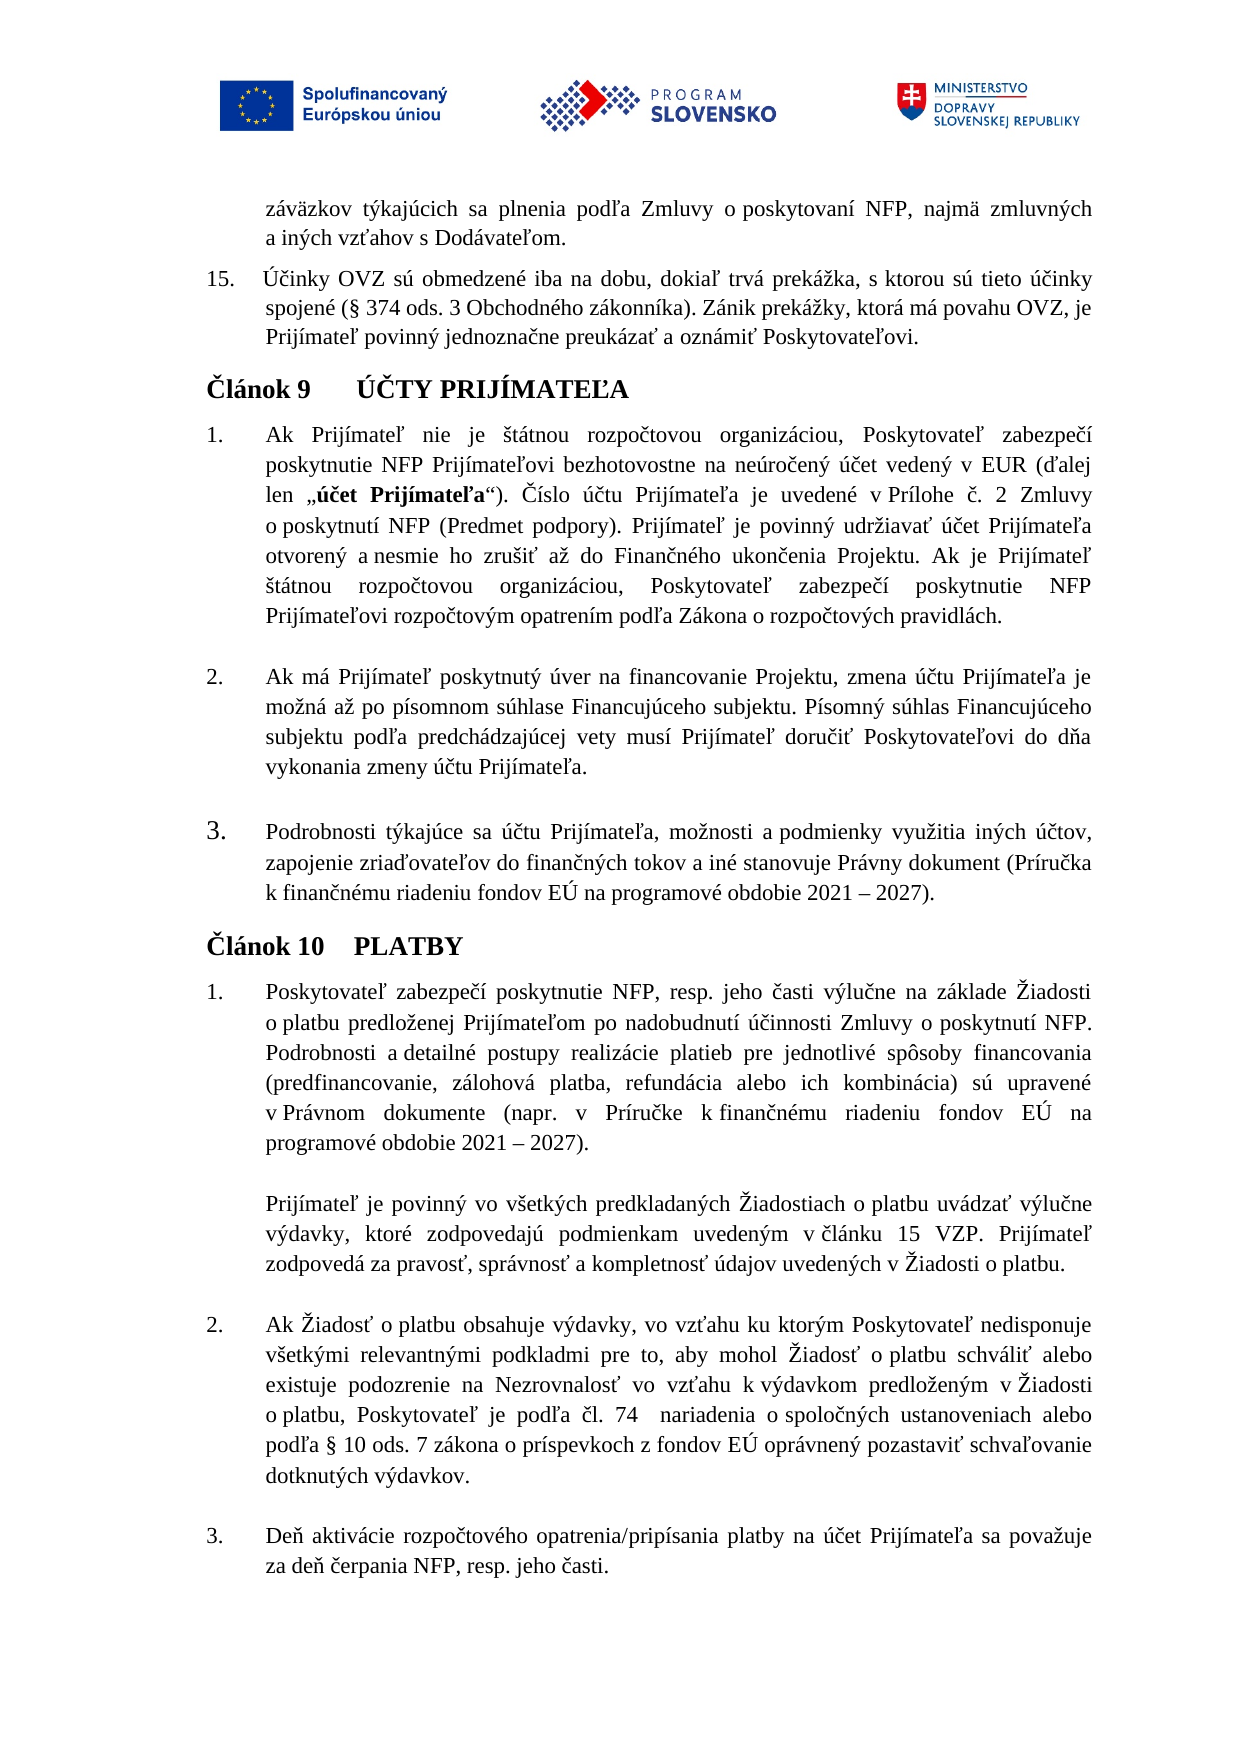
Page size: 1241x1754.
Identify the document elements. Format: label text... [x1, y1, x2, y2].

picture [206, 73, 1093, 138]
list Ak má Prijímateľ poskytnutý úver na financovanie Projektu, zmena účtu Prijímateľa je možná až po písomnom súhlase Financujúceho subjektu. Písomný súhlas Financujúceho subjektu podľa predchádzajúcej vety musí Prijímateľ doručiť Poskytovateľovi do dňa vykonania zmeny účtu Prijímateľa. [206, 663, 1092, 780]
text Článok 9 ÚČtY PrijímateľA [206, 373, 1092, 404]
list Deň aktivácie rozpočtového opatrenia/pripísania platby na účet Prijímateľa sa považuje za deň čerpania NFP, resp. jeho časti. [206, 1522, 1092, 1579]
text Prijímateľ je povinný vo všetkých predkladaných Žiadostiach o platbu uvádzať výlučne výdavky, ktoré zodpovedajú podmienkam uvedeným v článku 15 VZP. Prijímateľ zodpovedá za pravosť, správnosť a kompletnosť údajov uvedených v Žiadosti o platbu. [265, 1190, 1092, 1277]
list Podrobnosti týkajúce sa účtu Prijímateľa, možnosti a podmienky využitia iných účtov, zapojenie zriaďovateľov do finančných tokov a iné stanovuje Právny dokument (Príručka k finančnému riadeniu fondov EÚ na programové obdobie 2021 – 2027). [206, 814, 1092, 905]
list Ak Žiadosť o platbu obsahuje výdavky, vo vzťahu ku ktorým Poskytovateľ nedisponuje všetkými relevantnými podkladmi pre to, aby mohol Žiadosť o platbu schváliť alebo existuje podozrenie na Nezrovnalosť vo vzťahu k výdavkom predloženým v Žiadosti o platbu, Poskytovateľ je podľa čl. 74 nariadenia o spoločných ustanoveniach alebo podľa § 10 ods. 7 zákona o príspevkoch z fondov EÚ oprávnený pozastaviť schvaľovanie dotknutých výdavkov. [206, 1311, 1092, 1488]
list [206, 195, 1092, 250]
text Článok 10 PLATBY [206, 930, 1092, 961]
list Poskytovateľ zabezpečí poskytnutie NFP, resp. jeho časti výlučne na základe Žiadosti o platbu predloženej Prijímateľom po nadobudnutí účinnosti Zmluvy o poskytnutí NFP. Podrobnosti a detailné postupy realizácie platieb pre jednotlivé spôsoby financovania (predfinancovanie, zálohová platba, refundácia alebo ich kombinácia) sú upravené v Právnom dokumente (napr. v Príručke k finančnému riadeniu fondov EÚ na programové obdobie 2021 – 2027). [206, 978, 1092, 1156]
list Účinky OVZ sú obmedzené iba na dobu, dokiaľ trvá prekážka, s ktorou sú tieto účinky spojené (§ 374 ods. 3 Obchodného zákonníka). Zánik prekážky, ktorá má povahu OVZ, je Prijímateľ povinný jednoznačne preukázať a oznámiť Poskytovateľovi. [206, 265, 1092, 349]
list Ak Prijímateľ nie je štátnou rozpočtovou organizáciou, Poskytovateľ zabezpečí poskytnutie NFP Prijímateľovi bezhotovostne na neúročený účet vedený v EUR (ďalej len „účet Prijímateľa“). Číslo účtu Prijímateľa je uvedené v Prílohe č. 2 Zmluvy o poskytnutí NFP (Predmet podpory). Prijímateľ je povinný udržiavať účet Prijímateľa otvorený a nesmie ho zrušiť až do Finančného ukončenia Projektu. Ak je Prijímateľ štátnou rozpočtovou organizáciou, Poskytovateľ zabezpečí poskytnutie NFP Prijímateľovi rozpočtovým opatrením podľa Zákona o rozpočtových pravidlách. [206, 421, 1092, 629]
